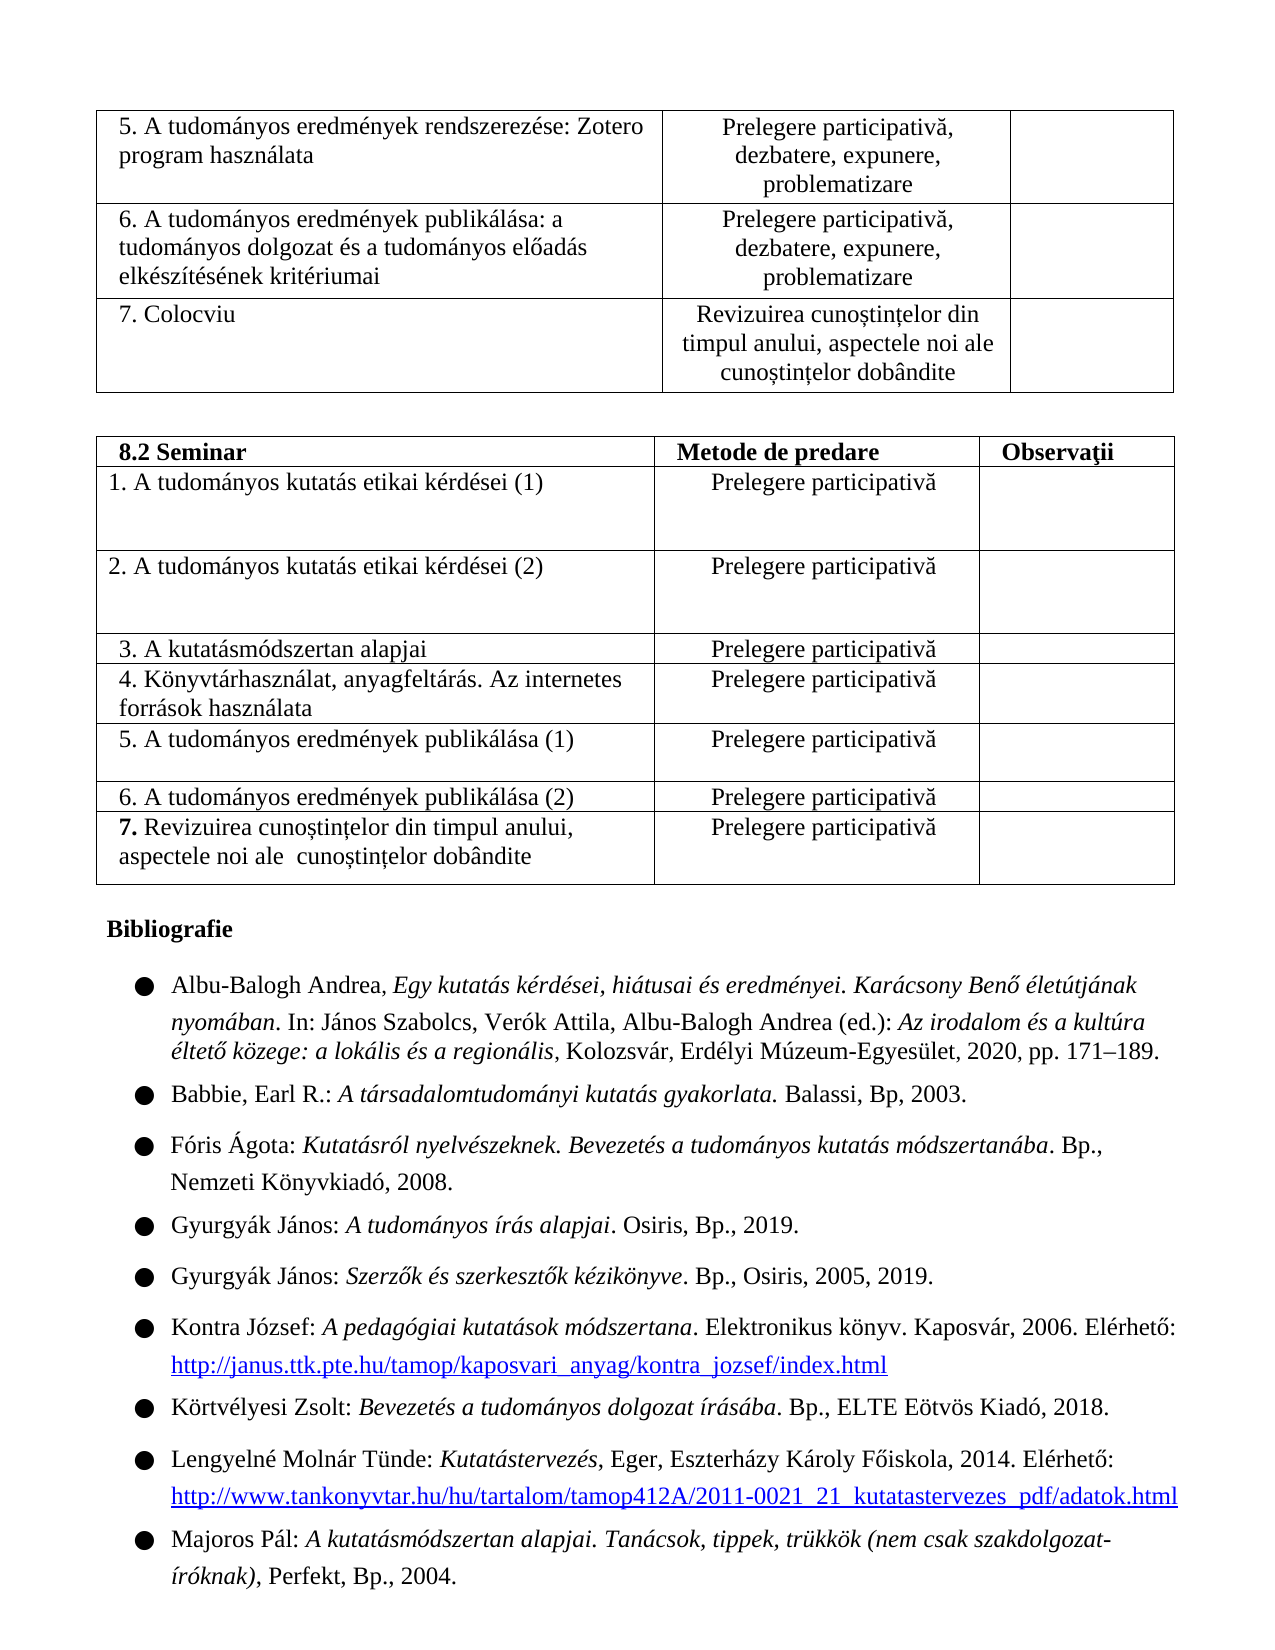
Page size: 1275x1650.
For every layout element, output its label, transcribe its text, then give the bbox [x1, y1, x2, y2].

table_cell Prelegere participativă [655, 724, 979, 781]
table_cell 4. Könyvtárhasználat, anyagfeltárás. Az internetes források használata [97, 664, 654, 723]
table_cell [980, 664, 1174, 723]
table_cell [1011, 111, 1173, 203]
table_cell 7. Revizuirea cunoștințelor din timpul anului, aspectele noi ale cunoștințelor dobândite [97, 812, 654, 884]
list Gyurgyák János: Szerzők és szerkesztők kézikönyve. Bp., Osiris, 2005, 2019. [133, 1247, 1179, 1299]
table_cell 3. A kutatásmódszertan alapjai [97, 634, 654, 663]
table_cell Prelegere participativă [655, 467, 979, 550]
table_header Metode de predare [655, 437, 979, 466]
table_cell Revizuirea cunoștințelor din timpul anului, aspectele noi ale cunoștințelor dobândite [663, 299, 1010, 392]
table_cell 2. A tudományos kutatás etikai kérdései (2) [97, 551, 654, 633]
table_cell [980, 812, 1174, 884]
list Albu-Balogh Andrea, Egy kutatás kérdései, hiátusai és eredményei. Karácsony Benő életútjának nyomában. In: János Szabolcs, Verók Attila, Albu-Balogh Andrea (ed.): Az irodalom és a kultúra éltető közege: a lokális és a regionális, Kolozsvár, Erdélyi Múzeum-Egyesület, 2020, pp. 171–189. [133, 956, 1179, 1065]
table_cell Prelegere participativă [655, 812, 979, 884]
table_cell 6. A tudományos eredmények publikálása: a tudományos dolgozat és a tudományos előadás elkészítésének kritériumai [97, 204, 662, 298]
table_cell [1011, 204, 1173, 298]
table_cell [663, 204, 1010, 298]
table_cell 7. Colocviu [97, 299, 662, 392]
table_cell Prelegere participativă [655, 634, 979, 663]
table_cell Prelegere participativă [655, 664, 979, 723]
table_cell [980, 551, 1174, 633]
table_cell Prelegere participativă [655, 551, 979, 633]
table_cell [1011, 299, 1173, 392]
table_cell [980, 467, 1174, 550]
list Kontra József: A pedagógiai kutatások módszertana. Elektronikus könyv. Kaposvár, 2006. Elérhető: http://janus.ttk.pte.hu/tamop/kaposvari_anyag/kontra_jozsef/index.html [133, 1299, 1179, 1379]
table_cell 1. A tudományos kutatás etikai kérdései (1) [97, 467, 654, 550]
list Lengyelné Molnár Tünde: Kutatástervezés, Eger, Eszterházy Károly Főiskola, 2014. Elérhető: http://www.tankonyvtar.hu/hu/tartalom/tamop412A/2011-0021_21_kutatastervezes_pdf/adatok.html [133, 1430, 1179, 1510]
table_cell [980, 634, 1174, 663]
table_cell Prelegere participativă [655, 782, 979, 811]
list Körtvélyesi Zsolt: Bevezetés a tudományos dolgozat írásába. Bp., ELTE Eötvös Kiadó, 2018. [133, 1379, 1179, 1430]
table_cell [980, 724, 1174, 781]
text Bibliografie [106, 914, 1181, 942]
table_cell 6. A tudományos eredmények publikálása (2) [97, 782, 654, 811]
table_cell [980, 782, 1174, 811]
table_cell 5. A tudományos eredmények rendszerezése: Zotero program használata [97, 111, 662, 203]
list Gyurgyák János: A tudományos írás alapjai. Osiris, Bp., 2019. [133, 1196, 1179, 1247]
list Fóris Ágota: Kutatásról nyelvészeknek. Bevezetés a tudományos kutatás módszertanába. Bp., Nemzeti Könyvkiadó, 2008. [133, 1116, 1179, 1196]
table_header Observaţii [980, 437, 1174, 466]
list Babbie, Earl R.: A társadalomtudományi kutatás gyakorlata. Balassi, Bp, 2003. [133, 1065, 1179, 1116]
table_cell 5. A tudományos eredmények publikálása (1) [97, 724, 654, 781]
list Majoros Pál: A kutatásmódszertan alapjai. Tanácsok, tippek, trükkök (nem csak szakdolgozat-íróknak), Perfekt, Bp., 2004. [133, 1510, 1179, 1590]
table_header 8.2 Seminar [97, 437, 654, 466]
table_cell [663, 111, 1010, 203]
